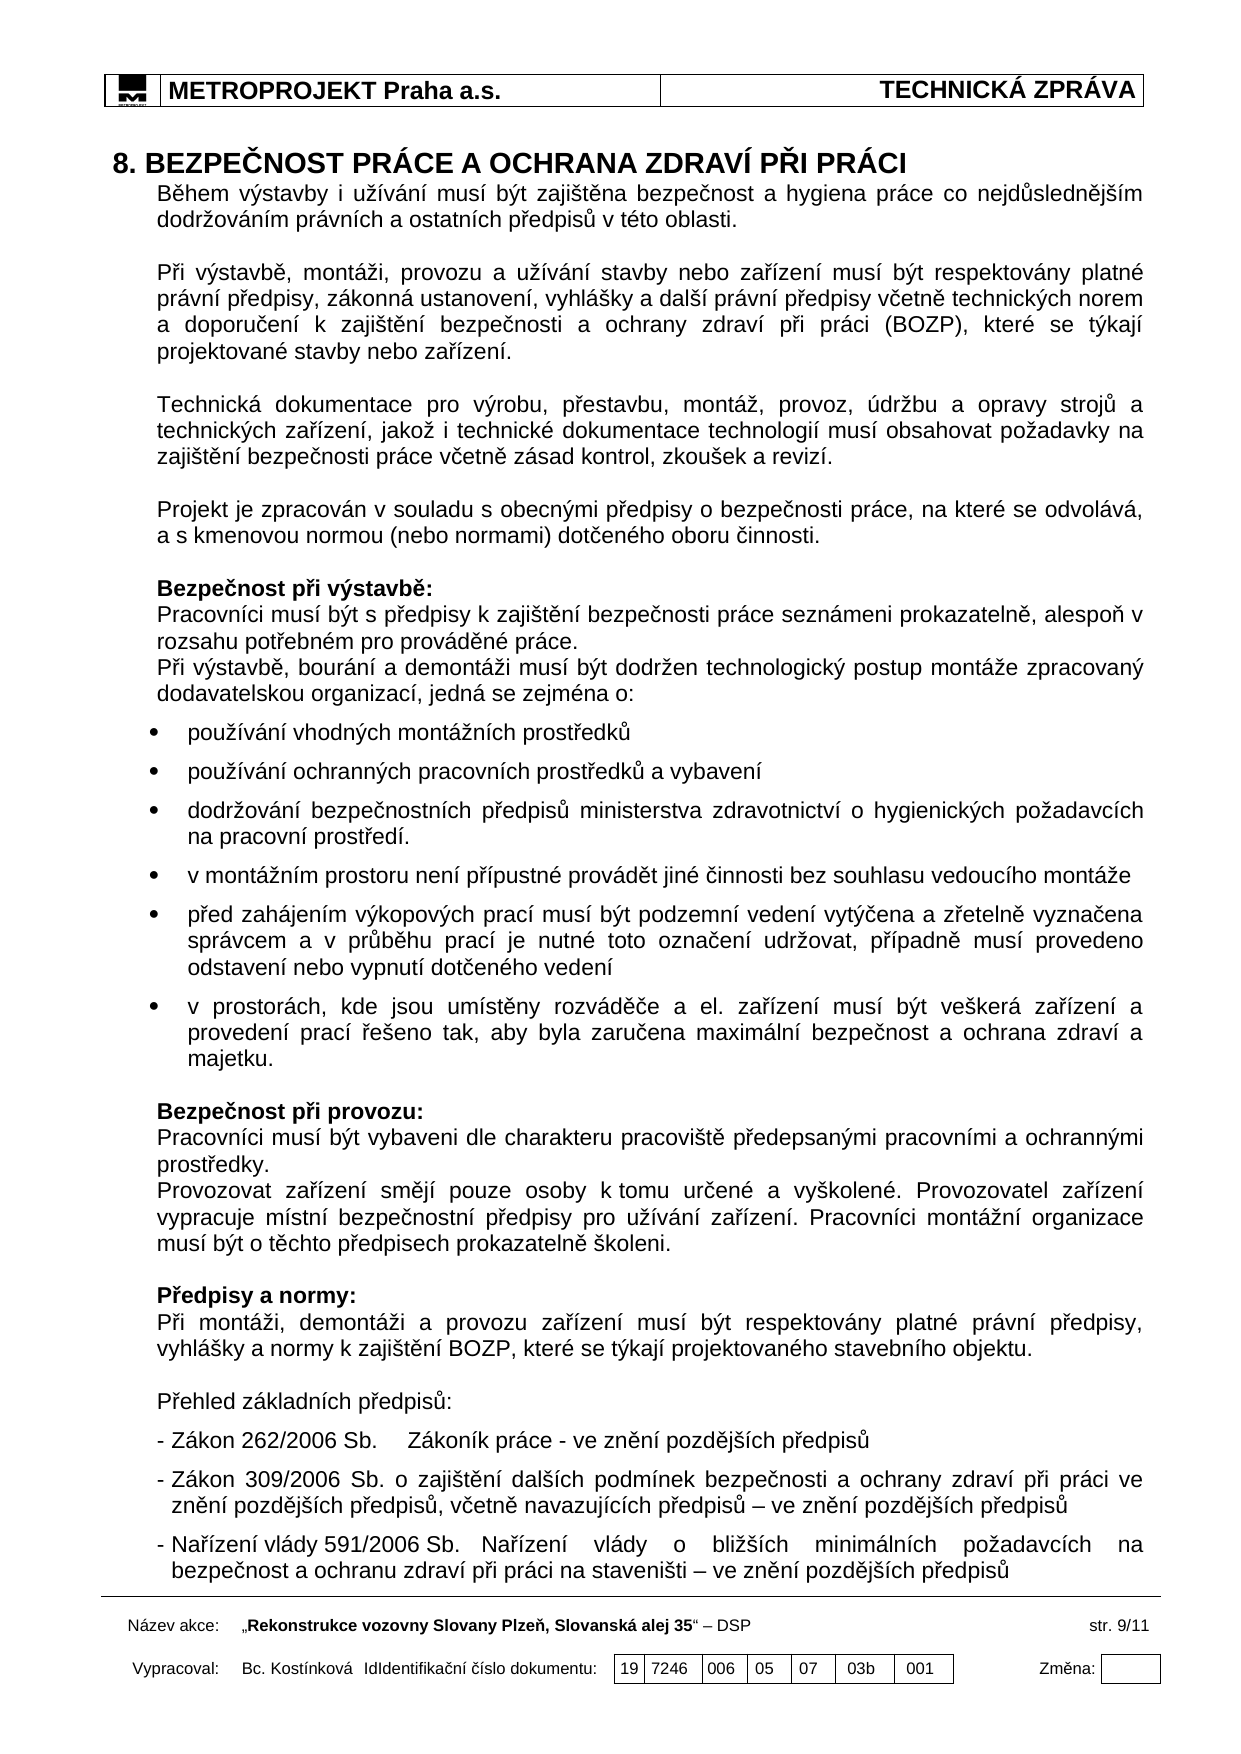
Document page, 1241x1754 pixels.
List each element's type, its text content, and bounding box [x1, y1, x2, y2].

text Při výstavbě, montáži, provozu a užívání stavby nebo zařízení musí být respektovány platné právní předpisy, zákonná ustanovení, vyhlášky a další právní předpisy včetně technických norem a doporučení k zajištění bezpečnosti a ochrany zdraví při práci (BOZP), které se týkají projektované stavby nebo zařízení. [157, 259, 1144, 364]
text Při montáži, demontáži a provozu zařízení musí být respektovány platné právní předpisy, vyhlášky a normy k zajištění BOZP, které se týkají projektovaného stavebního objektu. [157, 1309, 1144, 1362]
text Předpisy a normy: [157, 1282, 1144, 1309]
text Přehled základních předpisů: [157, 1388, 1144, 1414]
list Nařízení vlády 591/2006 Sb. Nařízení vlády o bližších minimálních požadavcích na bezpečnost a ochranu zdraví při práci na staveništi – ve znění pozdějších předpisů [157, 1531, 1144, 1583]
list používání vhodných montážních prostředků [150, 719, 1144, 746]
list dodržování bezpečnostních předpisů ministerstva zdravotnictví o hygienických požadavcích na pracovní prostředí. [150, 797, 1144, 850]
text Provozovat zařízení smějí pouze osoby k tomu určené a vyškolené. Provozovatel zařízení vypracuje místní bezpečnostní předpisy pro užívání zařízení. Pracovníci montážní organizace musí být o těchto předpisech prokazatelně školeni. [157, 1177, 1144, 1256]
picture [118, 75, 147, 106]
text Pracovníci musí být s předpisy k zajištění bezpečnosti práce seznámeni prokazatelně, alespoň v rozsahu potřebném pro prováděné práce. [157, 601, 1144, 654]
list v prostorách, kde jsou umístěny rozváděče a el. zařízení musí být veškerá zařízení a provedení prací řešeno tak, aby byla zaručena maximální bezpečnost a ochrana zdraví a majetku. [150, 993, 1144, 1072]
list před zahájením výkopových prací musí být podzemní vedení vytýčena a zřetelně vyznačena správcem a v průběhu prací je nutné toto označení udržovat, případně musí provedeno odstavení nebo vypnutí dotčeného vedení [150, 901, 1144, 980]
text Během výstavby i užívání musí být zajištěna bezpečnost a hygiena práce co nejdůslednějším dodržováním právních a ostatních předpisů v této oblasti. [157, 180, 1144, 232]
text Bezpečnost při výstavbě: [157, 575, 1144, 601]
text Bezpečnost při provozu: [157, 1098, 1144, 1124]
list v montážním prostoru není přípustné provádět jiné činnosti bez souhlasu vedoucího montáže [150, 862, 1144, 888]
text Technická dokumentace pro výrobu, přestavbu, montáž, provoz, údržbu a opravy strojů a technických zařízení, jakož i technické dokumentace technologií musí obsahovat požadavky na zajištění bezpečnosti práce včetně zásad kontrol, zkoušek a revizí. [157, 391, 1144, 469]
list Zákon 262/2006 Sb. Zákoník práce - ve znění pozdějších předpisů [157, 1427, 1144, 1453]
text Projekt je zpracován v souladu s obecnými předpisy o bezpečnosti práce, na které se odvolává, a s kmenovou normou (nebo normami) dotčeného oboru činnosti. [157, 496, 1144, 549]
list Zákon 309/2006 Sb. o zajištění dalších podmínek bezpečnosti a ochrany zdraví při práci ve znění pozdějších předpisů, včetně navazujících předpisů – ve znění pozdějších předpisů [157, 1466, 1144, 1518]
text Při výstavbě, bourání a demontáži musí být dodržen technologický postup montáže zpracovaný dodavatelskou organizací, jedná se zejména o: [157, 654, 1144, 707]
list používání ochranných pracovních prostředků a vybavení [150, 758, 1144, 784]
list Bezpečnost práce a ochrana zdraví při práci [112, 146, 1144, 180]
text Pracovníci musí být vybaveni dle charakteru pracoviště předepsanými pracovními a ochrannými prostředky. [157, 1124, 1144, 1177]
